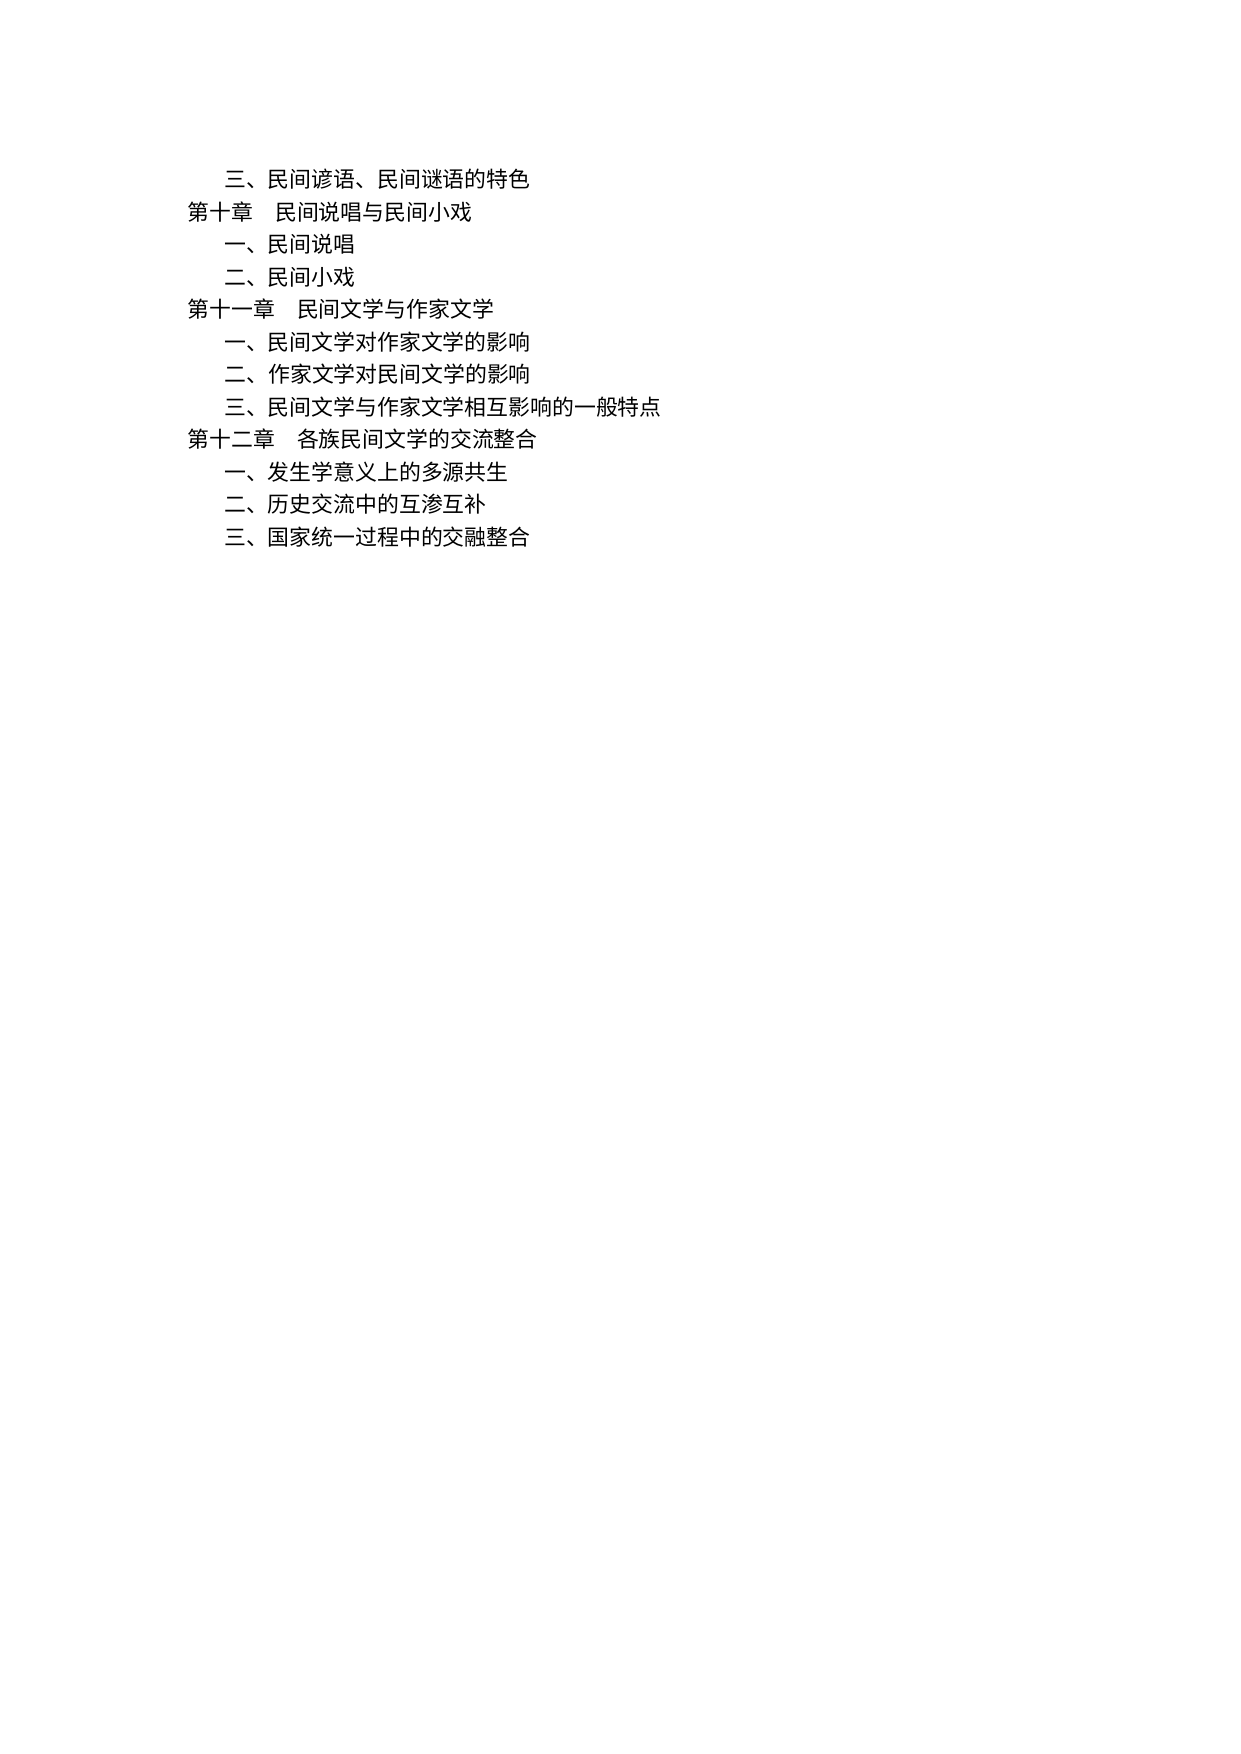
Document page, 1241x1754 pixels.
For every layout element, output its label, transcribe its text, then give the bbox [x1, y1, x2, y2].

list 二、历史交流中的互渗互补 [187, 487, 1053, 519]
list 一、发生学意义上的多源共生 [187, 454, 1053, 487]
list 第十一章 民间文学与作家文学 [187, 292, 1053, 324]
list 三、民间谚语、民间谜语的特色 [187, 162, 1053, 194]
list 三、国家统一过程中的交融整合 [187, 519, 1053, 552]
list 一、民间文学对作家文学的影响 [187, 324, 1053, 357]
list 第十章 民间说唱与民间小戏 [187, 194, 1053, 227]
list 第十二章 各族民间文学的交流整合 [187, 422, 1053, 454]
list 二、民间小戏 [187, 259, 1053, 292]
list 三、民间文学与作家文学相互影响的一般特点 [187, 389, 1053, 422]
list 一、民间说唱 [187, 227, 1053, 259]
list 二、作家文学对民间文学的影响 [187, 357, 1053, 389]
